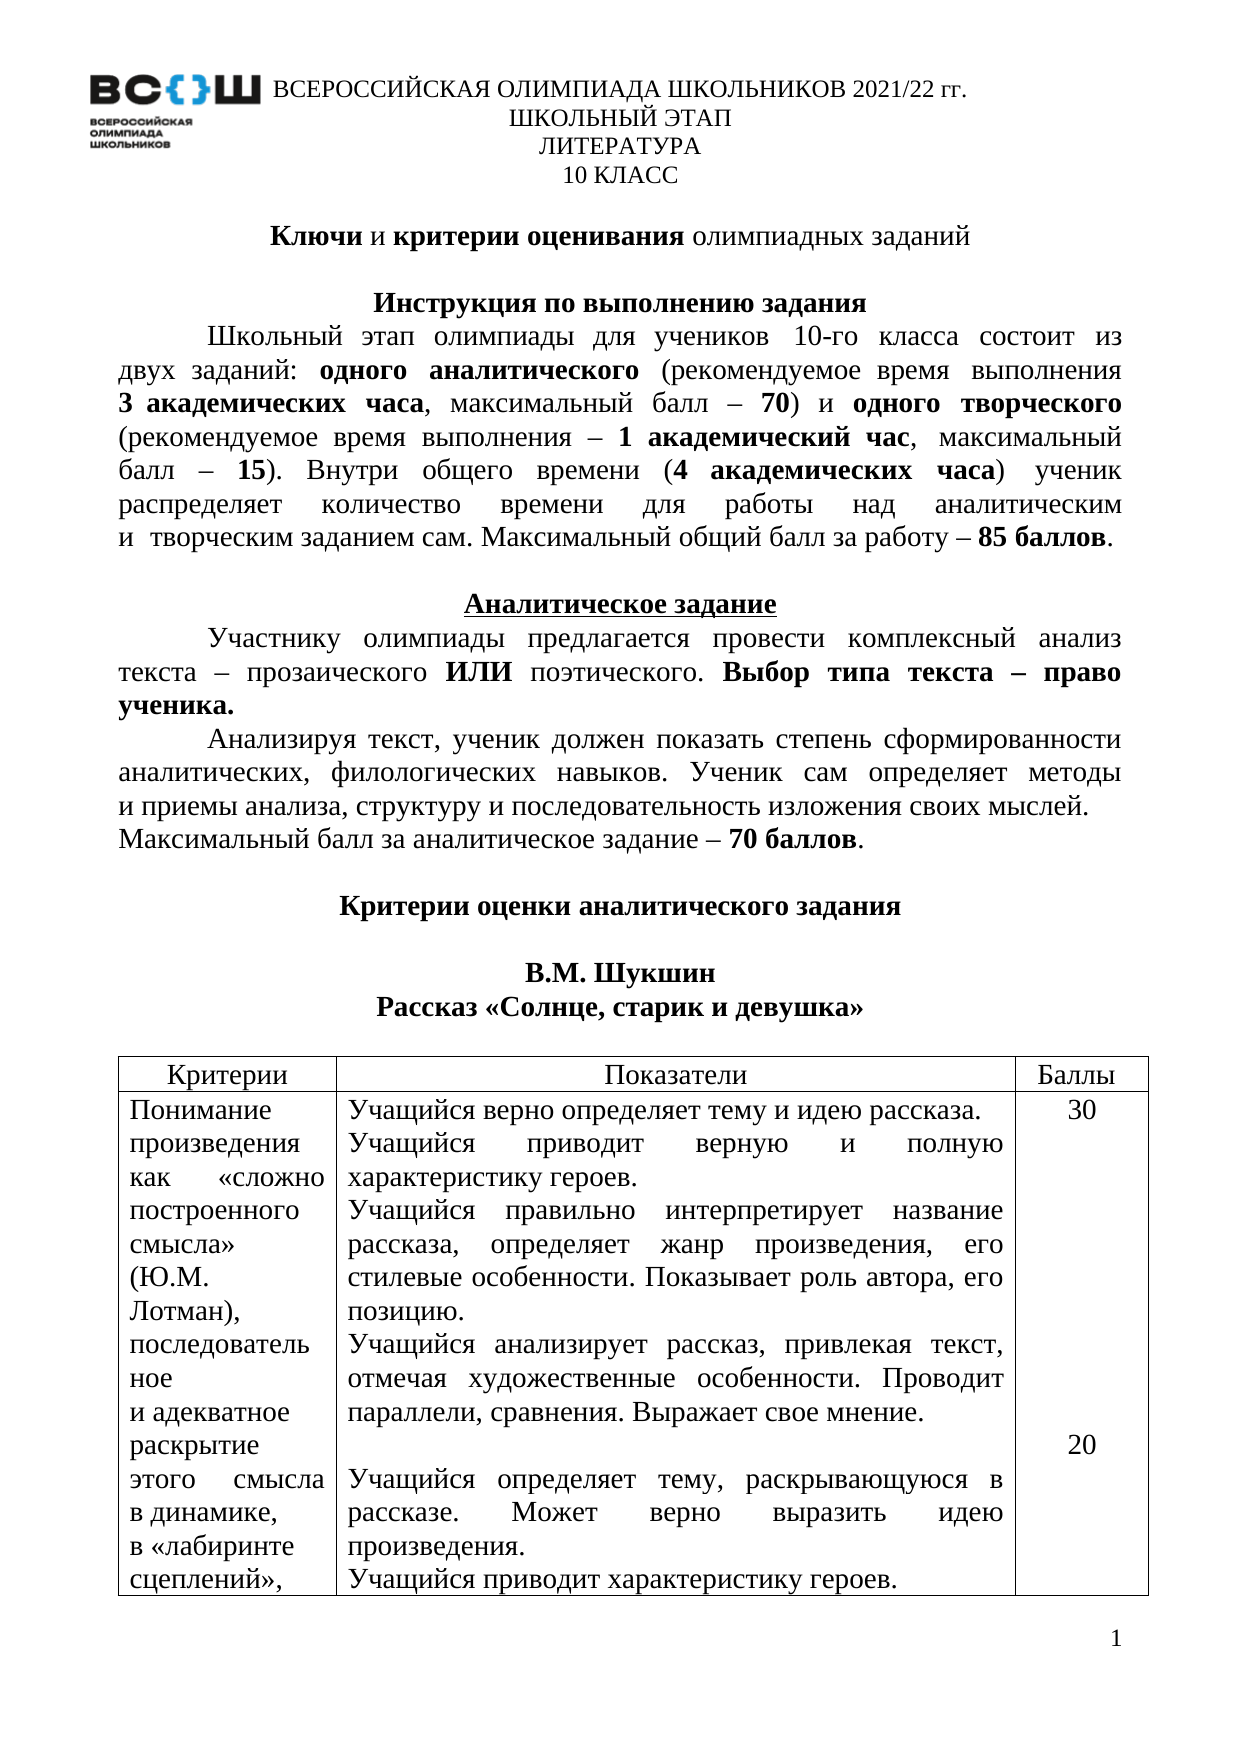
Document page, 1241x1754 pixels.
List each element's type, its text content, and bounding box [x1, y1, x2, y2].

subtitle Критерии оценки аналитического задания [118, 888, 1122, 922]
picture [85, 63, 270, 179]
table_header Критерии [119, 1057, 336, 1091]
table_cell 30 20 10 5 0 [1016, 1092, 1148, 1595]
table_header Показатели [337, 1057, 1015, 1091]
table_header Баллы [1016, 1057, 1148, 1091]
text Участнику олимпиады предлагается провести комплексный анализ текста – прозаического ИЛИ поэтического. Выбор типа текста – право ученика. [118, 620, 1122, 721]
text Анализируя текст, ученик должен показать степень сформированности аналитических, филологических навыков. Ученик сам определяет методы и приемы анализа, структуру и последовательность изложения своих мыслей. [118, 721, 1122, 821]
text Школьный этап олимпиады для учеников 10-го класса состоит из двух заданий: одного аналитического (рекомендуемое время выполнения 3 академических часа, максимальный балл – 70) и одного творческого (рекомендуемое время выполнения – 1 академический час, максимальный балл – 15). Внутри общего времени (4 академических часа) ученик распределяет количество времени для работы над аналитическим и творческим заданием сам. Максимальный общий балл за работу – 85 баллов. [118, 318, 1122, 553]
subtitle В.М. Шукшин [118, 956, 1122, 989]
text Максимальный балл за аналитическое задание – 70 баллов. [118, 821, 1122, 855]
subtitle Рассказ «Солнце, старик и девушка» [118, 989, 1122, 1023]
text Ключи и критерии оценивания олимпиадных заданий [118, 218, 1122, 251]
text Инструкция по выполнению задания [118, 285, 1122, 318]
text Аналитическое задание [118, 587, 1122, 620]
